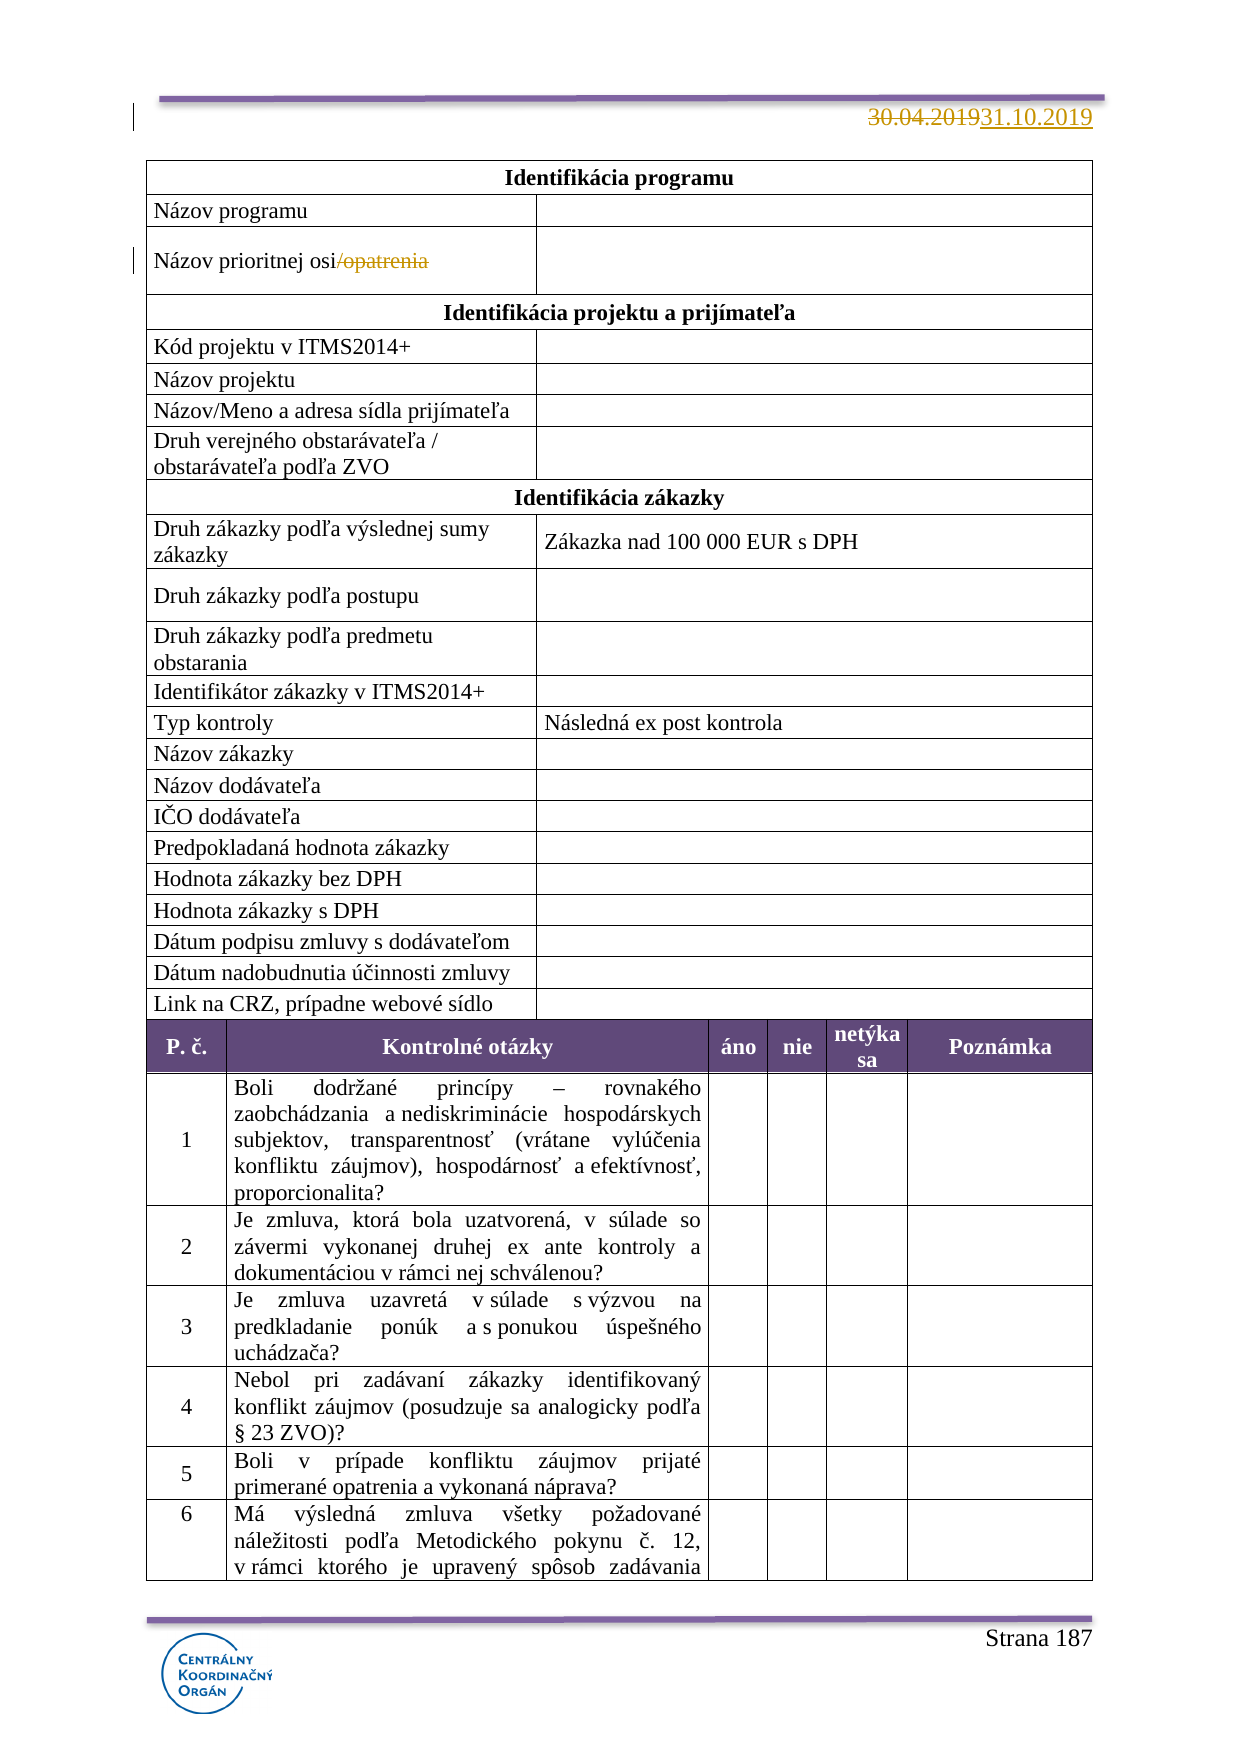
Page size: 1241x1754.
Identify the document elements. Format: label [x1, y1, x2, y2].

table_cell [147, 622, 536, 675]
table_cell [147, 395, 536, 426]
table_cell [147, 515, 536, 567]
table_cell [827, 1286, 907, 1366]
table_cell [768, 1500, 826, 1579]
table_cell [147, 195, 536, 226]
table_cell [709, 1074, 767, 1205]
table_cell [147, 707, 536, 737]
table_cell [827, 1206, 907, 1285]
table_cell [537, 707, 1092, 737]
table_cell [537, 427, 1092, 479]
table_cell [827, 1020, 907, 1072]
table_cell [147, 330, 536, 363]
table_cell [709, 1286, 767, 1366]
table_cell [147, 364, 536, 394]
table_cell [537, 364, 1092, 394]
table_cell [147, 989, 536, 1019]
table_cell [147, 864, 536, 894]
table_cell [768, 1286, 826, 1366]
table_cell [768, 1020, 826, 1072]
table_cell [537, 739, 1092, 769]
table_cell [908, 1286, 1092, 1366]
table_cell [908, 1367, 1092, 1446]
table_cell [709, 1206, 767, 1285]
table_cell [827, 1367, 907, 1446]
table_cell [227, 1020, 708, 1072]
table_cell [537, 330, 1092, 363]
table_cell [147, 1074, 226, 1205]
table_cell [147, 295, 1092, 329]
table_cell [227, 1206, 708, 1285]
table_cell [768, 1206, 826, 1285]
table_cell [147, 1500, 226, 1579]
picture [159, 1631, 272, 1713]
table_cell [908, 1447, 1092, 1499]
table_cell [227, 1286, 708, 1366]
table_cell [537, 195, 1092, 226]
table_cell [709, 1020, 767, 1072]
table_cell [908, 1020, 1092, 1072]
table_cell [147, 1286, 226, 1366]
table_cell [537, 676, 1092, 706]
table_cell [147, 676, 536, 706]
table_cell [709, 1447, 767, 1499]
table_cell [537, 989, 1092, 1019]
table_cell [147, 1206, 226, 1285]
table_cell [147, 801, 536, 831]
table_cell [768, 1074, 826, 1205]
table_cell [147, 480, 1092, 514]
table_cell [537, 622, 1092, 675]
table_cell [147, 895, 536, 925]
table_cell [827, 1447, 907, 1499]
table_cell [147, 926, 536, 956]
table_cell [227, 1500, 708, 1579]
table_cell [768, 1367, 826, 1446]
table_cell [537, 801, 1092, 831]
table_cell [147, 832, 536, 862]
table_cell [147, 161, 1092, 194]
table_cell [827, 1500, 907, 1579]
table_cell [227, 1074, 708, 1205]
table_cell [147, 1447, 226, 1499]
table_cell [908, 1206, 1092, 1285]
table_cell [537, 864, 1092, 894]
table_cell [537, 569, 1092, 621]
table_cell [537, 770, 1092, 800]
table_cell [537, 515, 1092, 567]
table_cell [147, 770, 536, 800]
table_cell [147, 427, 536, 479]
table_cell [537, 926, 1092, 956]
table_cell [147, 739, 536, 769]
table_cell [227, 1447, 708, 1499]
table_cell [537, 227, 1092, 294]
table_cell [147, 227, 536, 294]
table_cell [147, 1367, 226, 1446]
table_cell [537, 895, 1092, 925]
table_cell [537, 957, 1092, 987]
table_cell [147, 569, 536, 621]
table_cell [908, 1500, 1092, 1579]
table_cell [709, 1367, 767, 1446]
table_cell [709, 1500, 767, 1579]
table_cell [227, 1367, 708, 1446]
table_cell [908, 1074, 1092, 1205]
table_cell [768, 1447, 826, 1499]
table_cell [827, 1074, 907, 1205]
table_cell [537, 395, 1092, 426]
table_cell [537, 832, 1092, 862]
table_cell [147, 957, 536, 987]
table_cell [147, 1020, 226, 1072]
